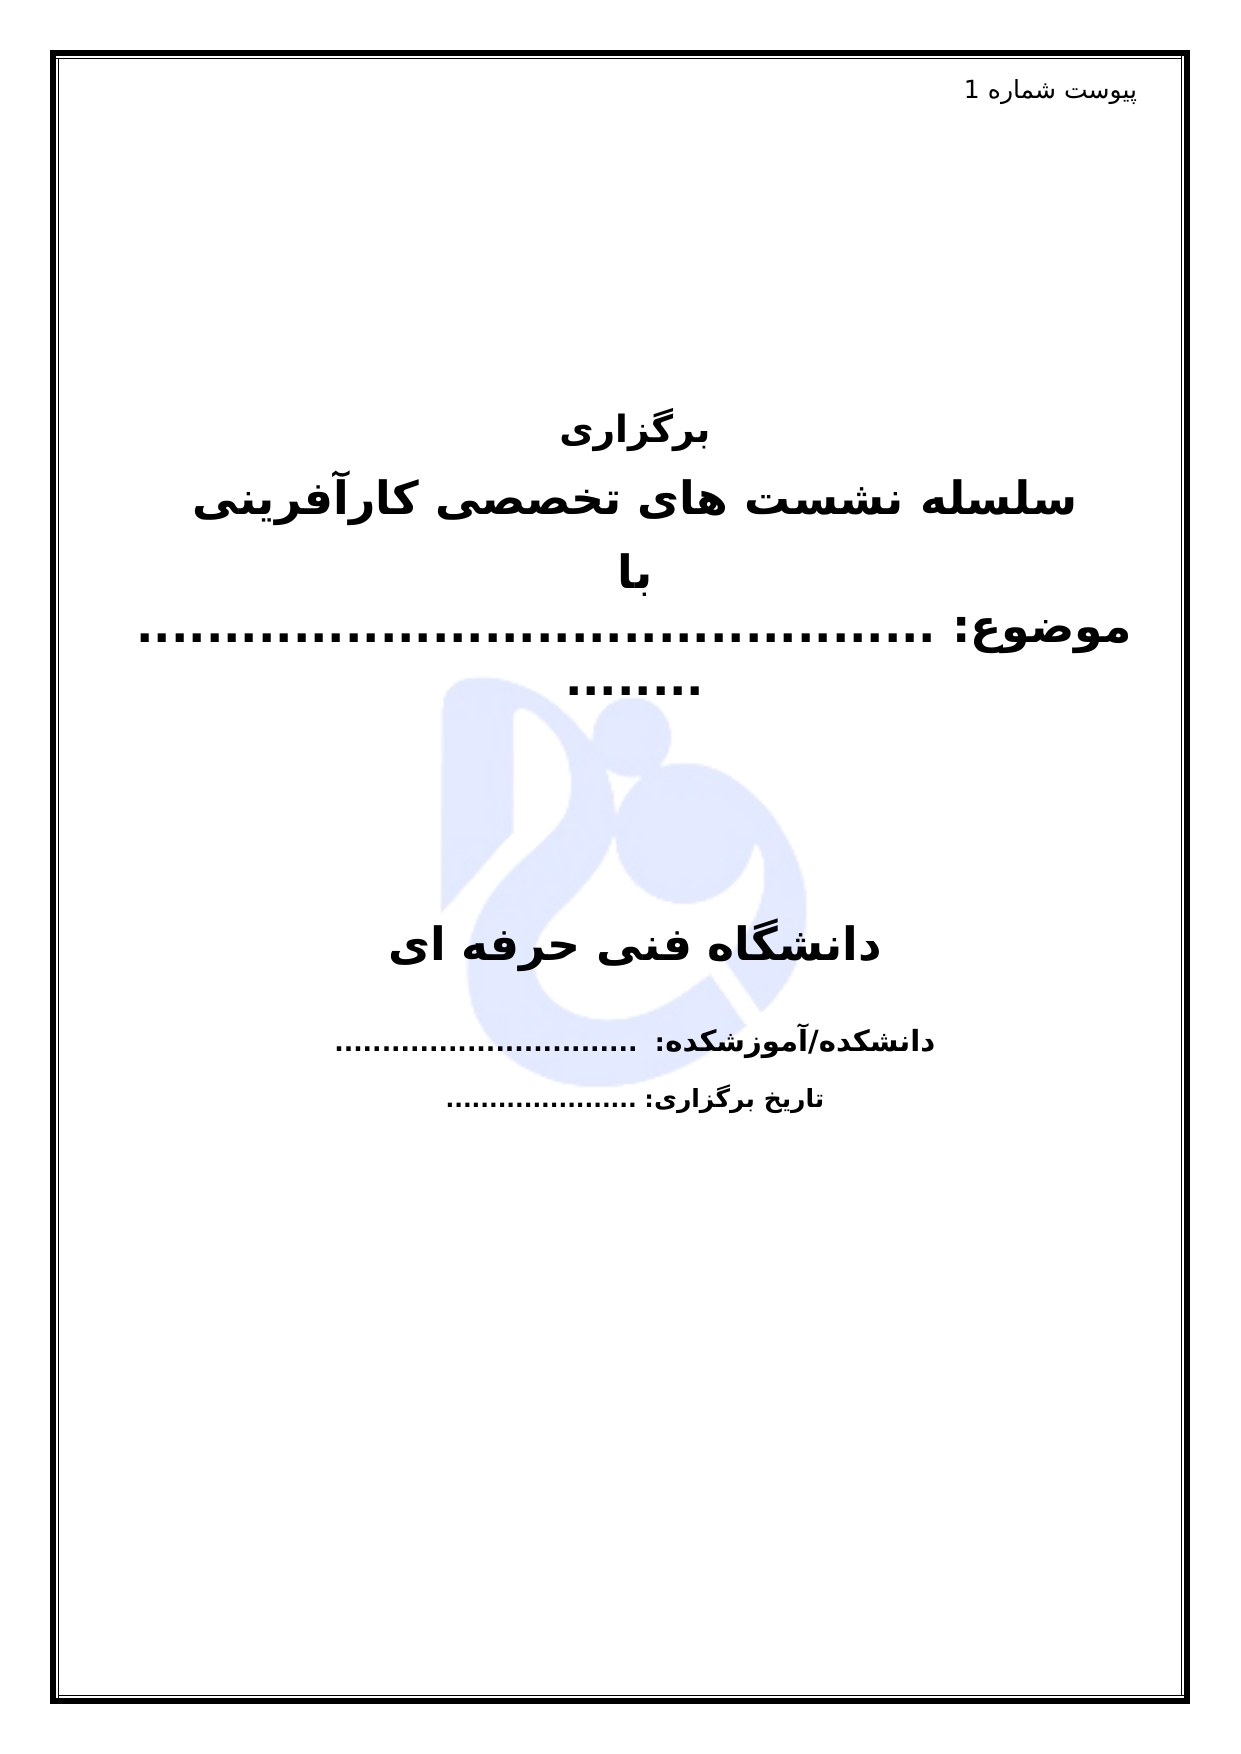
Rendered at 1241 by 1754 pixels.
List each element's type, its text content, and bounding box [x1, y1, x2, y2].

list برگزاری [133, 407, 1137, 451]
text دانشکده/آموزشکده: ................................ [133, 1024, 1137, 1058]
text تاریخ برگزاری: ...................... [133, 1084, 1137, 1113]
list دانشگاه فنی حرفه ای [133, 918, 1137, 971]
list با موضوع: ...................................................... [133, 546, 1137, 706]
list سلسله نشست های تخصصی کارآفرینی [133, 472, 1137, 525]
